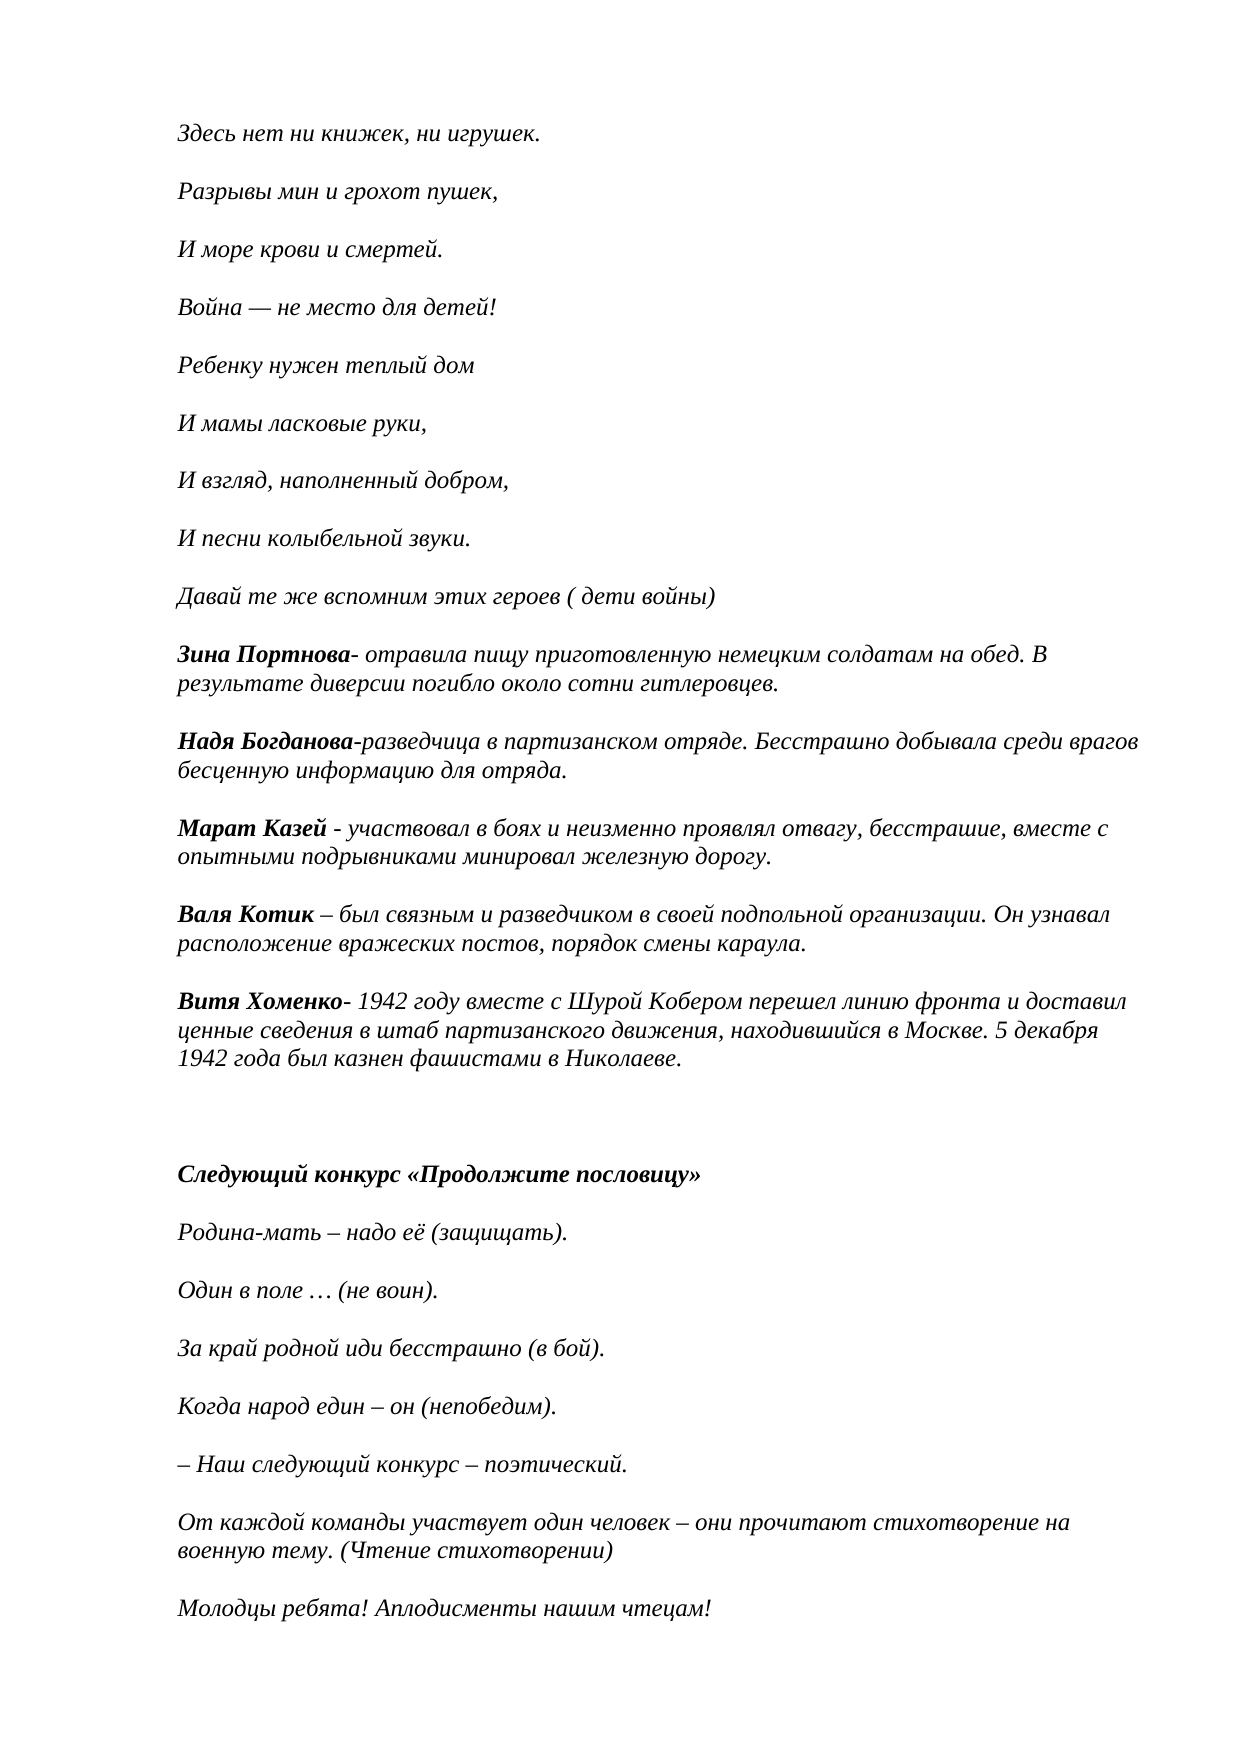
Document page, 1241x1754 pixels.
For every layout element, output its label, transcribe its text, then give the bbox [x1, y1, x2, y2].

text Молодцы ребята! Аплодисменты нашим чтецам! [177, 1593, 1152, 1622]
text Здесь нет ни книжек, ни игрушек. [177, 118, 1152, 147]
text За край родной иди бесстрашно (в бой). [177, 1333, 1152, 1362]
text Ребенку нужен теплый дом [177, 350, 1152, 378]
text Марат Казей - участвовал в боях и неизменно проявлял отвагу, бесстрашие, вместе с опытными подрывниками минировал железную дорогу. [177, 813, 1152, 870]
text Валя Котик – был связным и разведчиком в своей подпольной организации. Он узнавал расположение вражеских постов, порядок смены караула. [177, 899, 1152, 957]
text От каждой команды участвует один человек – они прочитают стихотворение на военную тему. (Чтение стихотворении) [177, 1507, 1152, 1564]
text Витя Хоменко- 1942 году вместе с Шурой Кобером перешел линию фронта и доставил ценные сведения в штаб партизанского движения, находившийся в Москве. 5 декабря 1942 года был казнен фашистами в Николаеве. [177, 986, 1152, 1072]
text И мамы ласковые руки, [177, 408, 1152, 436]
text Один в поле … (не воин). [177, 1275, 1152, 1304]
text Следующий конкурс «Продолжите пословицу» [177, 1159, 1152, 1188]
text И море крови и смертей. [177, 234, 1152, 263]
text Надя Богданова-разведчица в партизанском отряде. Бесстрашно добывала среди врагов бесценную информацию для отряда. [177, 726, 1152, 783]
text И взгляд, наполненный добром, [177, 466, 1152, 494]
text Разрывы мин и грохот пушек, [177, 176, 1152, 205]
text Война — не место для детей! [177, 292, 1152, 321]
text – Наш следующий конкурс – поэтический. [177, 1449, 1152, 1478]
text И песни колыбельной звуки. [177, 523, 1152, 552]
text Когда народ един – он (непобедим). [177, 1391, 1152, 1420]
text Зина Портнова- отравила пищу приготовленную немецким солдатам на обед. В результате диверсии погибло около сотни гитлеровцев. [177, 639, 1152, 697]
text Давай те же вспомним этих героев ( дети войны) [177, 581, 1152, 610]
text Родина-мать – надо её (защищать). [177, 1217, 1152, 1246]
